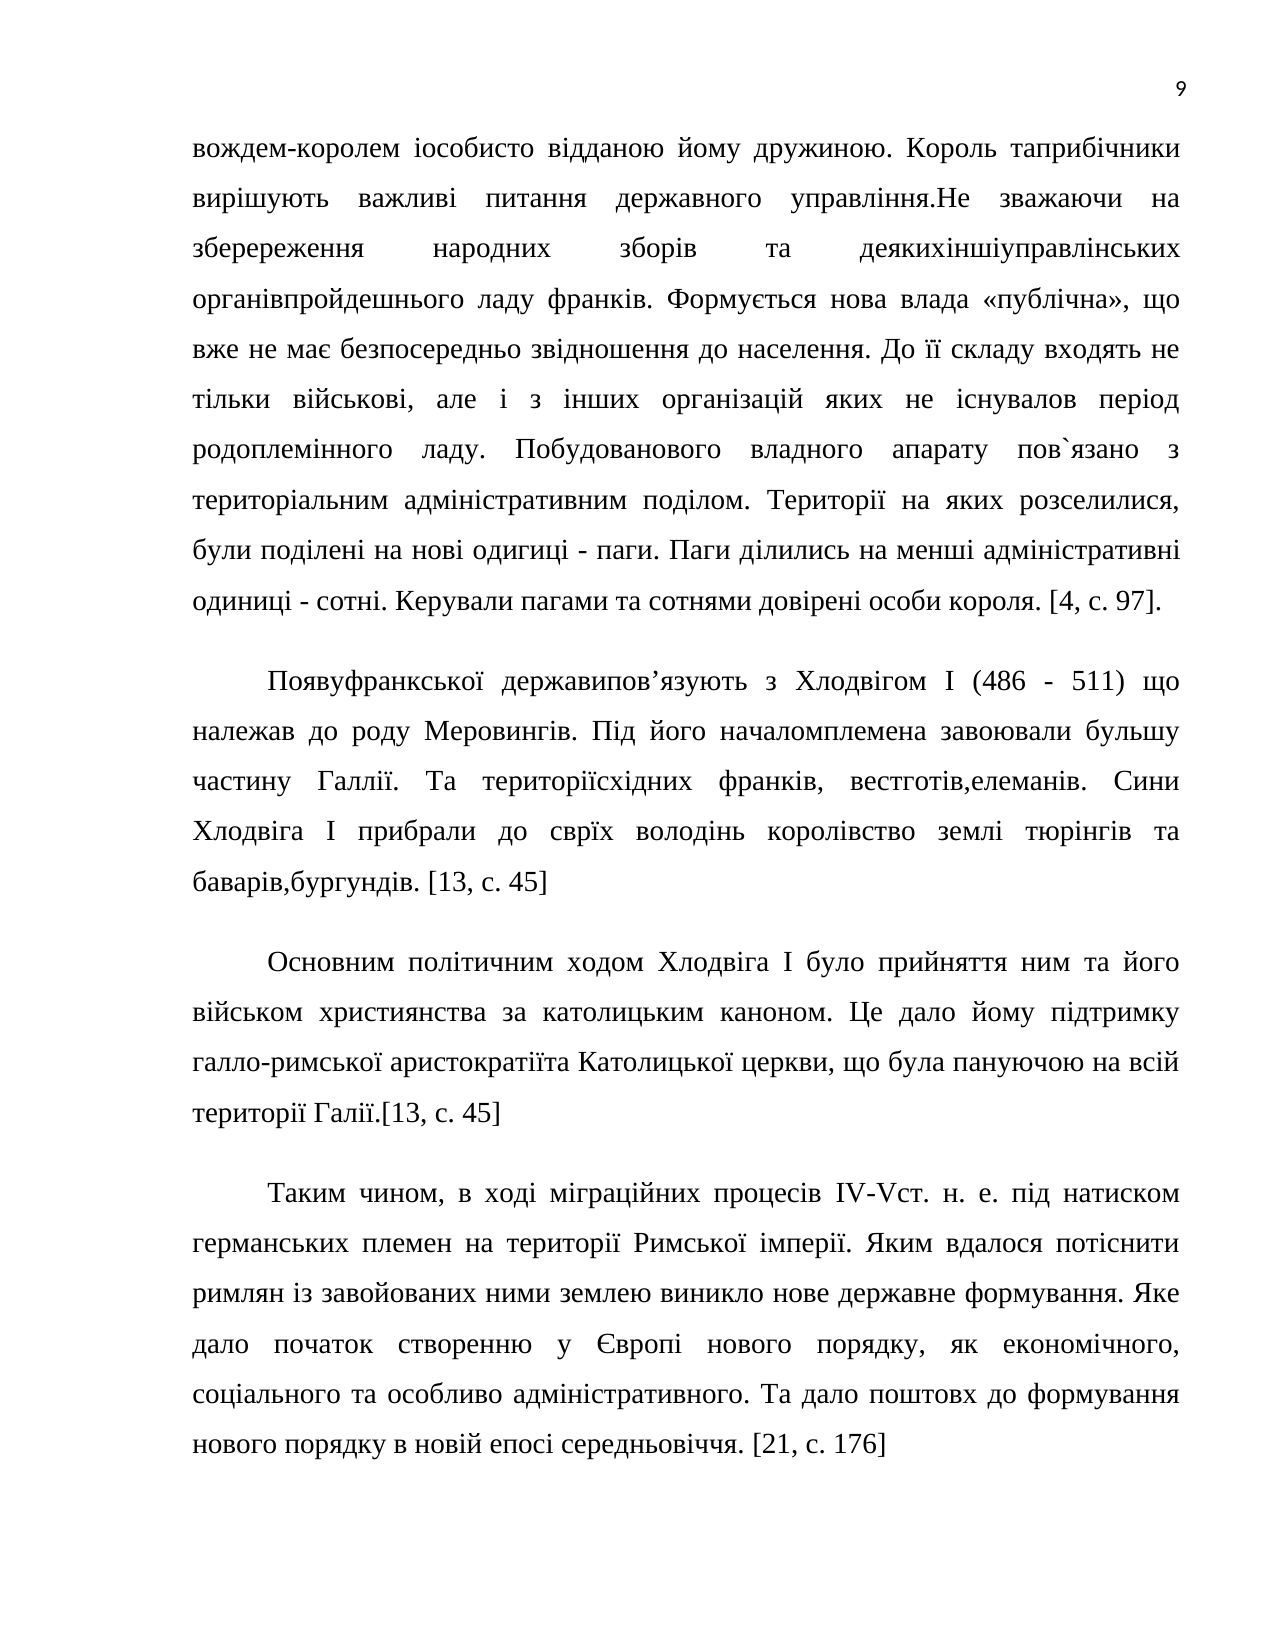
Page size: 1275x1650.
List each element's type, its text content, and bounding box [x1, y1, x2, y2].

text Основним політичним ходом Хлодвіга І було прийняття ним та його військом християнства за католицьким каноном. Це дало йому підтримку галло-римської аристократіїта Католицької церкви, що була пануючою на всій території Галії.[13, c. 45] [192, 944, 1181, 1128]
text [192, 130, 1181, 616]
text Таким чином, в ході міграційних процесів IV-Vст. н. е. під натиском германських племен на території Римської імперії. Яким вдалося потіснити римлян із завойованих ними землею виникло нове державне формування. Яке дало початок створенню у Європі нового порядку, як економічного, соціального та особливо адміністративного. Та дало поштовх до формування нового порядку в новій епосі середньовіччя. [21, c. 176] [192, 1175, 1181, 1460]
text Появуфранкської державипов’язують з Хлодвігом І (486 - 511) що належав до роду Меровингів. Під його началомплемена завоювали бульшу частину Галлії. Та територіїсхідних франків, вестготів,елеманів. Сини Хлодвіга І прибрали до сврїх володінь королівство землі тюрінгів та баварів,бургундів. [13, c. 45] [192, 663, 1181, 897]
